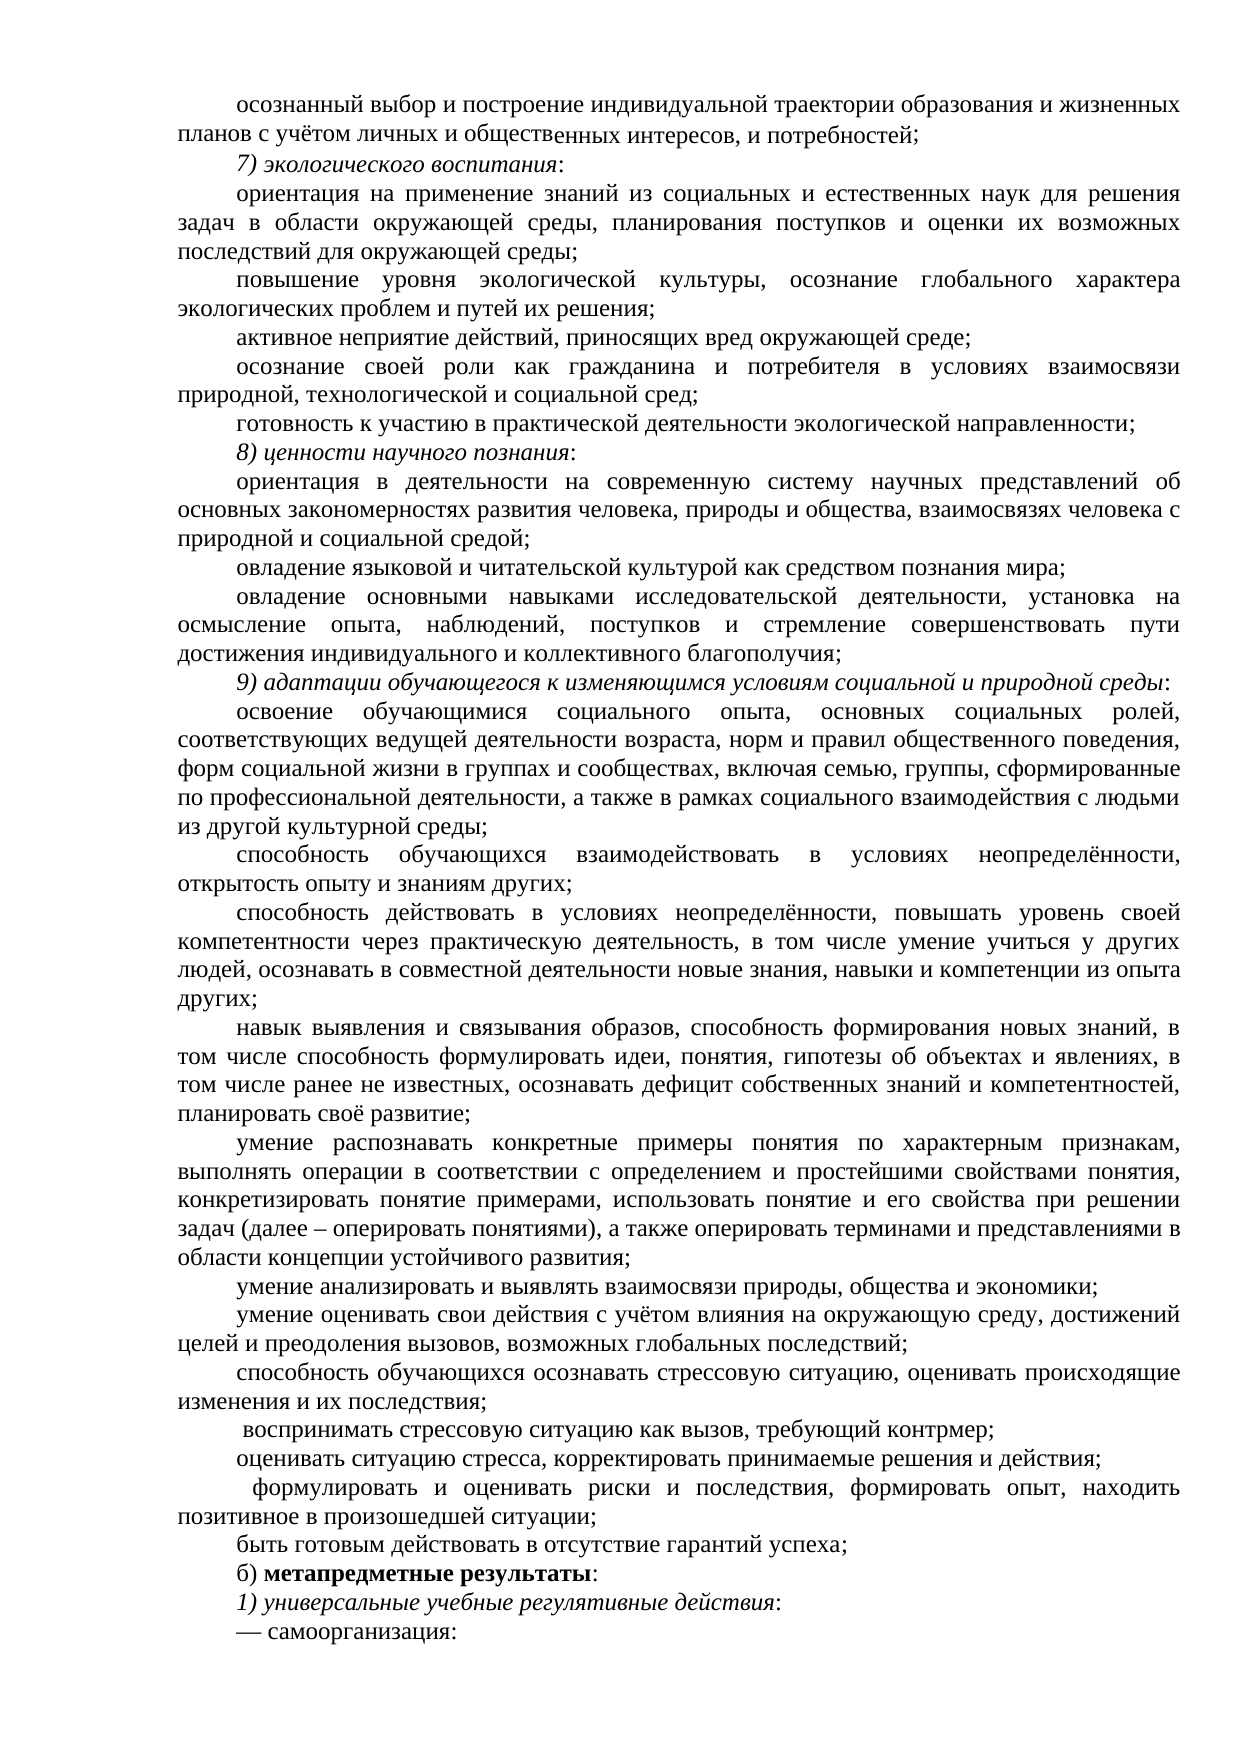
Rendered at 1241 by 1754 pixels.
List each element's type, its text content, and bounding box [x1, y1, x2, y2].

text овладение основными навыками исследовательской деятельности, установка на осмысление опыта, наблюдений, поступков и стремление совершенствовать пути достижения индивидуального и коллективного благополучия; [177, 581, 1181, 667]
text быть готовым действовать в отсутствие гарантий успеха; [177, 1529, 1181, 1558]
text умение оценивать свои действия с учётом влияния на окружающую среду, достижений целей и преодоления вызовов, возможных глобальных последствий; [177, 1299, 1181, 1357]
text — самоорганизация: [177, 1616, 1181, 1644]
text овладение языковой и читательской культурой как средством познания мира; [177, 552, 1181, 581]
text формулировать и оценивать риски и последствия, формировать опыт, находить позитивное в произошедшей ситуации; [177, 1472, 1181, 1529]
text оценивать ситуацию стресса, корректировать принимаемые решения и действия; [177, 1443, 1181, 1472]
text 1) универсальные учебные регулятивные действия: [177, 1587, 1181, 1616]
text готовность к участию в практической деятельности экологической направленности; [177, 408, 1181, 437]
text навык выявления и связывания образов, способность формирования новых знаний, в том числе способность формулировать идеи, понятия, гипотезы об объектах и явлениях, в том числе ранее не известных, осознавать дефицит собственных знаний и компетентностей, планировать своё развитие; [177, 1012, 1181, 1127]
text осознание своей роли как гражданина и потребителя в условиях взаимосвязи природной, технологической и социальной сред; [177, 351, 1181, 408]
text умение распознавать конкретные примеры понятия по характерным признакам, выполнять операции в соответствии с определением и простейшими свойствами понятия, конкретизировать понятие примерами, использовать понятие и его свойства при решении задач (далее – оперировать понятиями), а также оперировать терминами и представлениями в области концепции устойчивого развития; [177, 1127, 1181, 1271]
text б) метапредметные результаты: [177, 1558, 1181, 1587]
text осознанный выбор и построение индивидуальной траектории образования и жизненных планов с учётом личных и общественных интересов, и потребностей; [177, 89, 1181, 148]
text воспринимать стрессовую ситуацию как вызов, требующий контрмер; [177, 1414, 1181, 1443]
text 9) адаптации обучающегося к изменяющимся условиям социальной и природной среды: [177, 667, 1181, 696]
text повышение уровня экологической культуры, осознание глобального характера экологических проблем и путей их решения; [177, 264, 1181, 322]
text способность действовать в условиях неопределённости, повышать уровень своей компетентности через практическую деятельность, в том числе умение учиться у других людей, осознавать в совместной деятельности новые знания, навыки и компетенции из опыта других; [177, 897, 1181, 1012]
text ориентация на применение знаний из социальных и естественных наук для решения задач в области окружающей среды, планирования поступков и оценки их возможных последствий для окружающей среды; [177, 178, 1181, 264]
text умение анализировать и выявлять взаимосвязи природы, общества и экономики; [177, 1271, 1181, 1299]
text активное неприятие действий, приносящих вред окружающей среде; [177, 322, 1181, 351]
text способность обучающихся взаимодействовать в условиях неопределённости, открытость опыту и знаниям других; [177, 839, 1181, 897]
text 8) ценности научного познания: [177, 437, 1181, 466]
text 7) экологического воспитания: [177, 148, 1181, 178]
text способность обучающихся осознавать стрессовую ситуацию, оценивать происходящие изменения и их последствия; [177, 1357, 1181, 1414]
text ориентация в деятельности на современную систему научных представлений об основных закономерностях развития человека, природы и общества, взаимосвязях человека с природной и социальной средой; [177, 466, 1181, 552]
text освоение обучающимися социального опыта, основных социальных ролей, соответствующих ведущей деятельности возраста, норм и правил общественного поведения, форм социальной жизни в группах и сообществах, включая семью, группы, сформированные по профессиональной деятельности, а также в рамках социального взаимодействия с людьми из другой культурной среды; [177, 696, 1181, 839]
